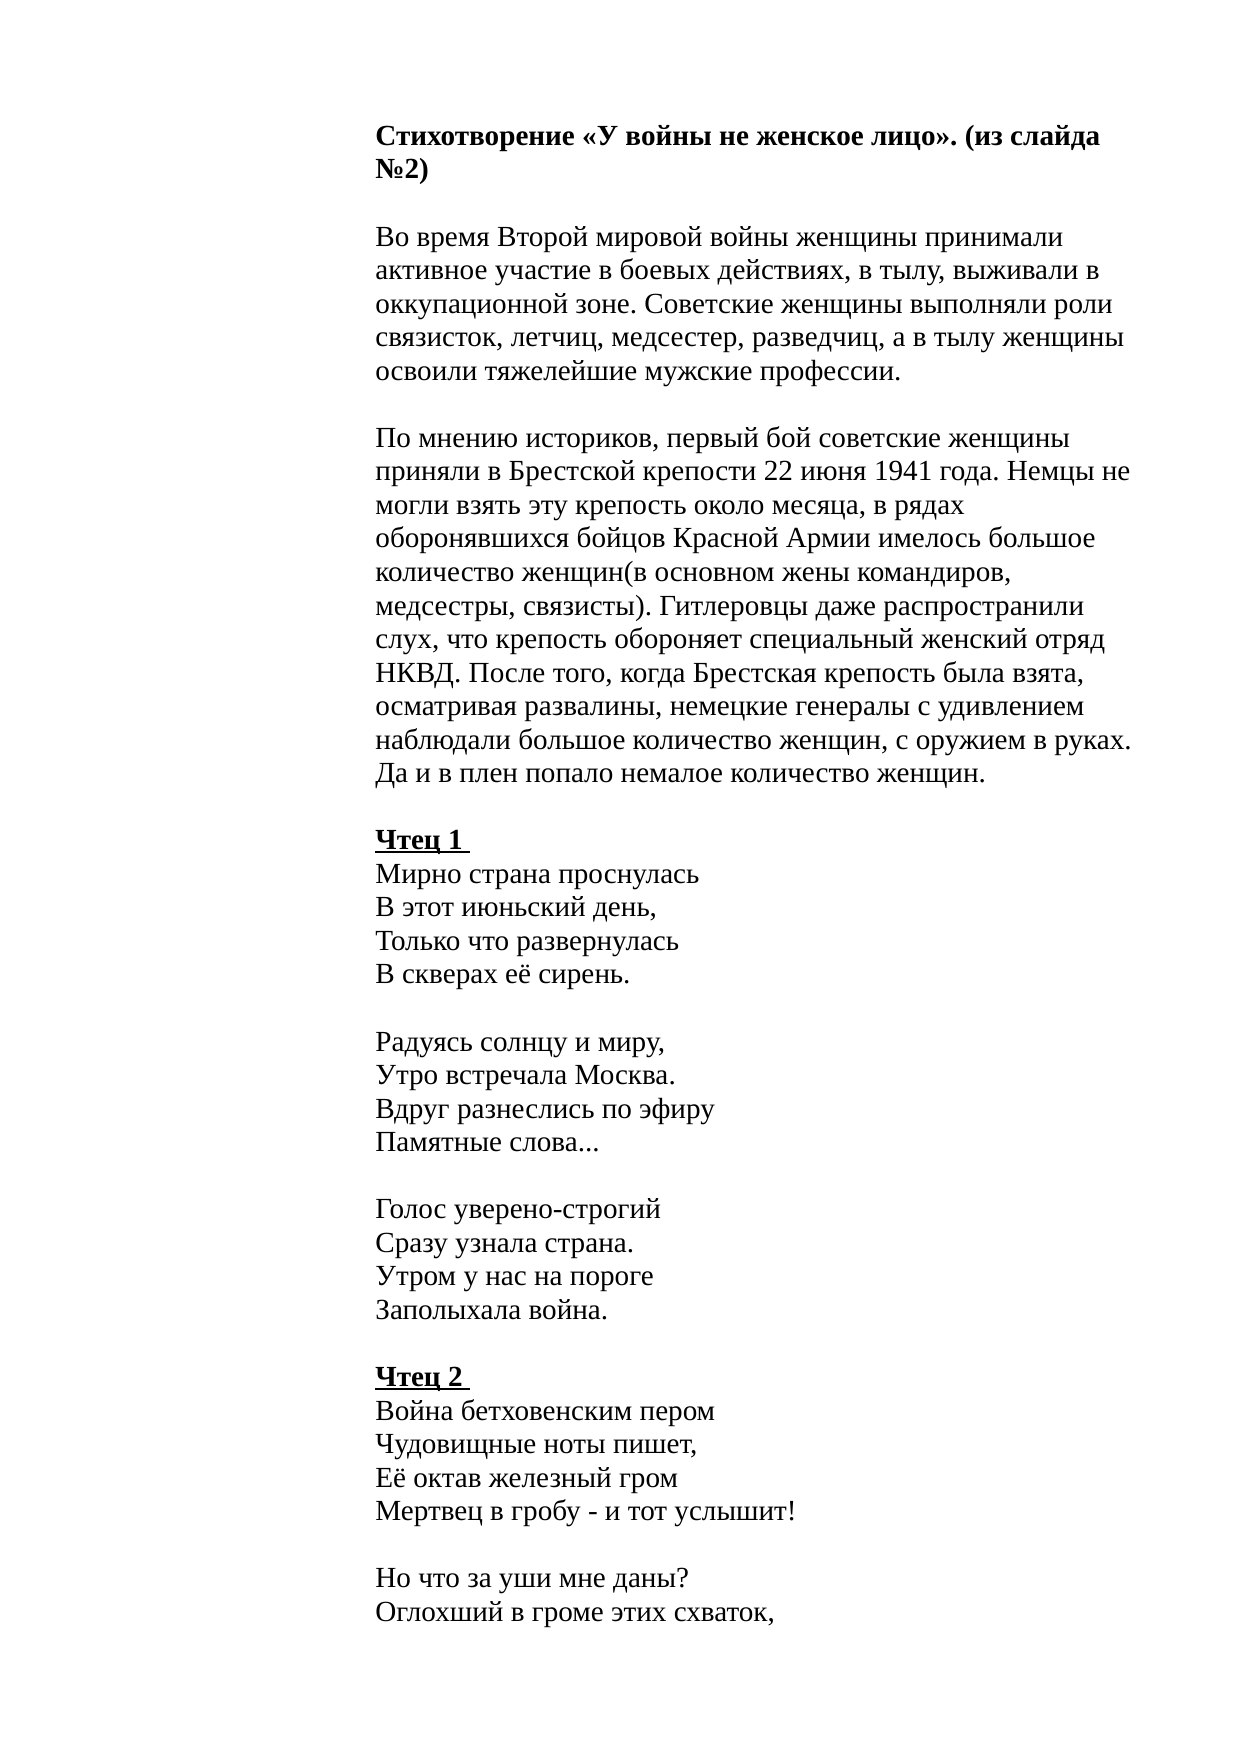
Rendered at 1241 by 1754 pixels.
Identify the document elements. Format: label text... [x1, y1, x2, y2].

text Чтец 2 [375, 1359, 1152, 1393]
text Оглохший в громе этих схваток, [375, 1594, 1152, 1627]
text Утро встречала Москва. [375, 1057, 1152, 1091]
text Мирно страна проснулась [375, 856, 1152, 889]
text Война бетховенским пером [375, 1393, 1152, 1426]
text Сразу узнала страна. [375, 1225, 1152, 1258]
text Мертвец в гробу - и тот услышит! [375, 1493, 1152, 1527]
text Во время Второй мировой войны женщины принимали активное участие в боевых действиях, в тылу, выживали в оккупационной зоне. Советские женщины выполняли роли связисток, летчиц, медсестер, разведчиц, а в тылу женщины освоили тяжелейшие мужские профессии. [375, 219, 1152, 386]
text Только что развернулась [375, 923, 1152, 957]
text Её октав железный гром [375, 1460, 1152, 1493]
text Радуясь солнцу и миру, [375, 1024, 1152, 1057]
text Стихотворение «У войны не женское лицо». (из слайда №2) [375, 118, 1152, 185]
text Памятные слова... [375, 1124, 1152, 1158]
text Но что за уши мне даны? [375, 1560, 1152, 1594]
text Голос уверено-строгий [375, 1191, 1152, 1225]
text Чудовищные ноты пишет, [375, 1426, 1152, 1460]
text Вдруг разнеслись по эфиру [375, 1091, 1152, 1124]
text Утром у нас на пороге [375, 1258, 1152, 1292]
text По мнению историков, первый бой советские женщины приняли в Брестской крепости 22 июня 1941 года. Немцы не могли взять эту крепость около месяца, в рядах оборонявшихся бойцов Красной Армии имелось большое количество женщин(в основном жены командиров, медсестры, связисты). Гитлеровцы даже распространили слух, что крепость обороняет специальный женский отряд НКВД. После того, когда Брестская крепость была взята, осматривая развалины, немецкие генералы с удивлением наблюдали большое количество женщин, с оружием в руках. Да и в плен попало немалое количество женщин. [375, 420, 1152, 789]
text В этот июньский день, [375, 889, 1152, 923]
text Заполыхала война. [375, 1292, 1152, 1326]
text Чтец 1 [375, 822, 1152, 856]
text В скверах её сирень. [375, 957, 1152, 990]
